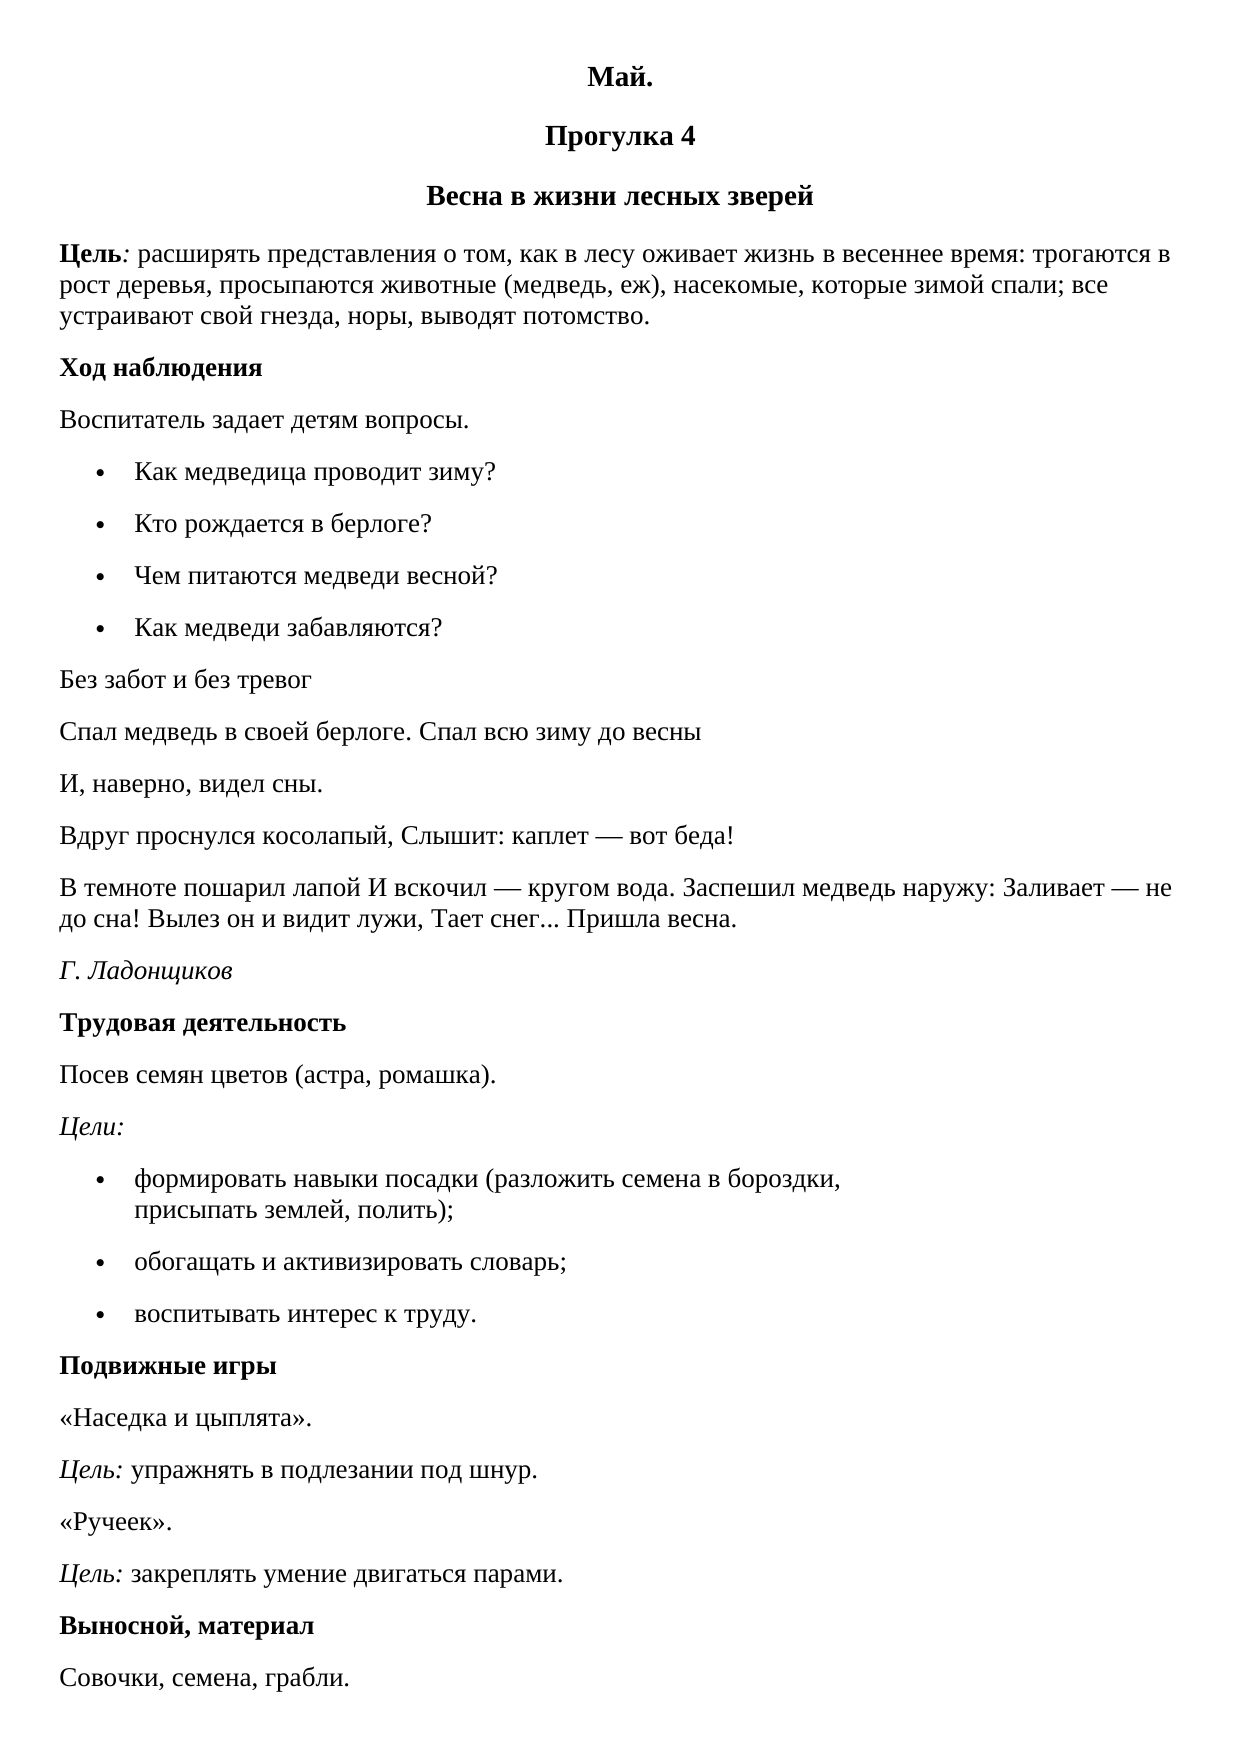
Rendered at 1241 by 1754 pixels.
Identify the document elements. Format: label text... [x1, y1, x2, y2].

list Как медведи забавляются? [97, 611, 1181, 642]
text Г. Ладонщиков [59, 954, 1181, 986]
text Без забот и без тревог [59, 663, 1181, 694]
text Весна в жизни лесных зверей [59, 178, 1181, 211]
text Трудовая деятельность [59, 1006, 1181, 1037]
list Как медведица проводит зиму? [97, 455, 1181, 487]
list формировать навыки посадки (разложить семена в бороздки, присыпать землей, полить); [97, 1162, 1181, 1224]
text Вдруг проснулся косолапый, Слышит: каплет — вот беда! [59, 819, 1181, 850]
text И, наверно, видел сны. [59, 767, 1181, 798]
text Подвижные игры [59, 1349, 1181, 1381]
list воспитывать интерес к труду. [97, 1297, 1181, 1328]
text Май. [59, 59, 1181, 93]
list Чем питаются медведи весной? [97, 559, 1181, 591]
text Ход наблюдения [59, 351, 1181, 383]
list Кто рождается в берлоге? [97, 507, 1181, 538]
text Посев семян цветов (астра, ромашка). [59, 1058, 1181, 1089]
text Цели: [59, 1110, 1181, 1141]
list обогащать и активизировать словарь; [97, 1245, 1181, 1277]
text Спал медведь в своей берлоге. Спал всю зиму до весны [59, 715, 1181, 746]
text Воспитатель задает детям вопросы. [59, 403, 1181, 434]
text Прогулка 4 [59, 118, 1181, 152]
text В темноте пошарил лапой И вскочил — кругом вода. Заспешил медведь наружу: Заливает — не до сна! Вылез он и видит лужи, Тает снег... Пришла весна. [59, 871, 1181, 933]
text Цель: расширять представления о том, как в лесу оживает жизнь в весеннее время: трогаются в рост деревья, просыпаются животные (медведь, еж), насекомые, которые зимой спали; все устраивают свой гнезда, норы, выводят потомство. [59, 237, 1181, 331]
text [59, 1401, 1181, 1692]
